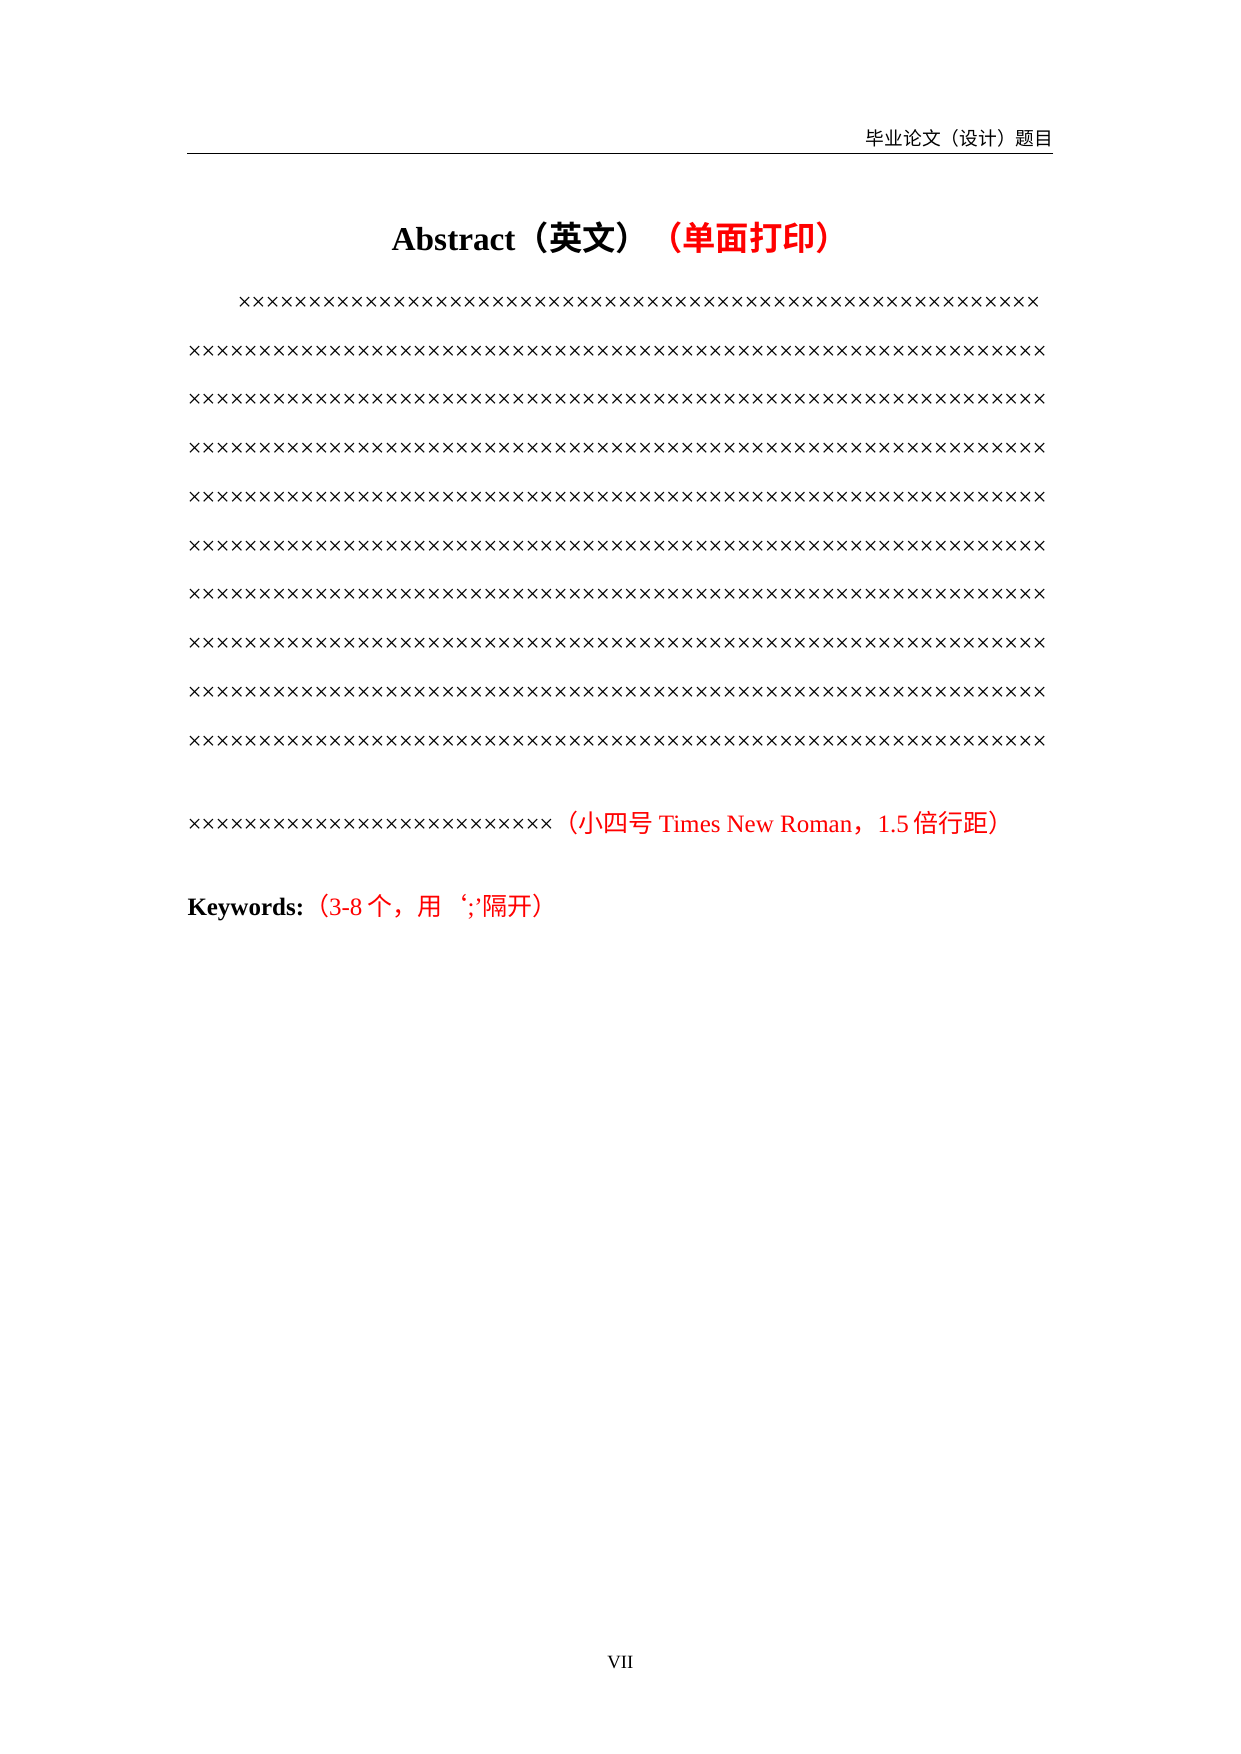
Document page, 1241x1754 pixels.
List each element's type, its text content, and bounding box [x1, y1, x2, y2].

text Abstract（英文）（单面打印） [187, 204, 1053, 269]
text Keywords:（3-8个，用‘;’隔开） [187, 872, 1053, 937]
text ××××××××××××××××××××××××××××××××××××××××××××××××××××××××××××××××××××××××××××××××××××××××××××××××××××××××××××××××××××××××××××××××××××××××××××××××××××××××××××××××××××××××××××××××××××××××××××××××××××××××××××××××××××××××××××××××××××××××××××××××××××××××××××××××××××××××××××××××××××××××××××××××××××××××××××××××××××××××××××××××××××××××××××××××××××××××××××××××××××××××××××××××××××××××××××××××××××××××××××××××××××××××××××××××××××××××××××××××××××××××××××××××××××××××××××××××××××××××××××××××××××××××××××××××××××××××××××××××××××××××××××××××××××××××××××××××××××××××××××××××××××××××××××××××××××××××××××××××××××××××××××××××××××××××××××××××××××××××（小四号Times New Roman，1.5倍行距） [187, 285, 1053, 854]
